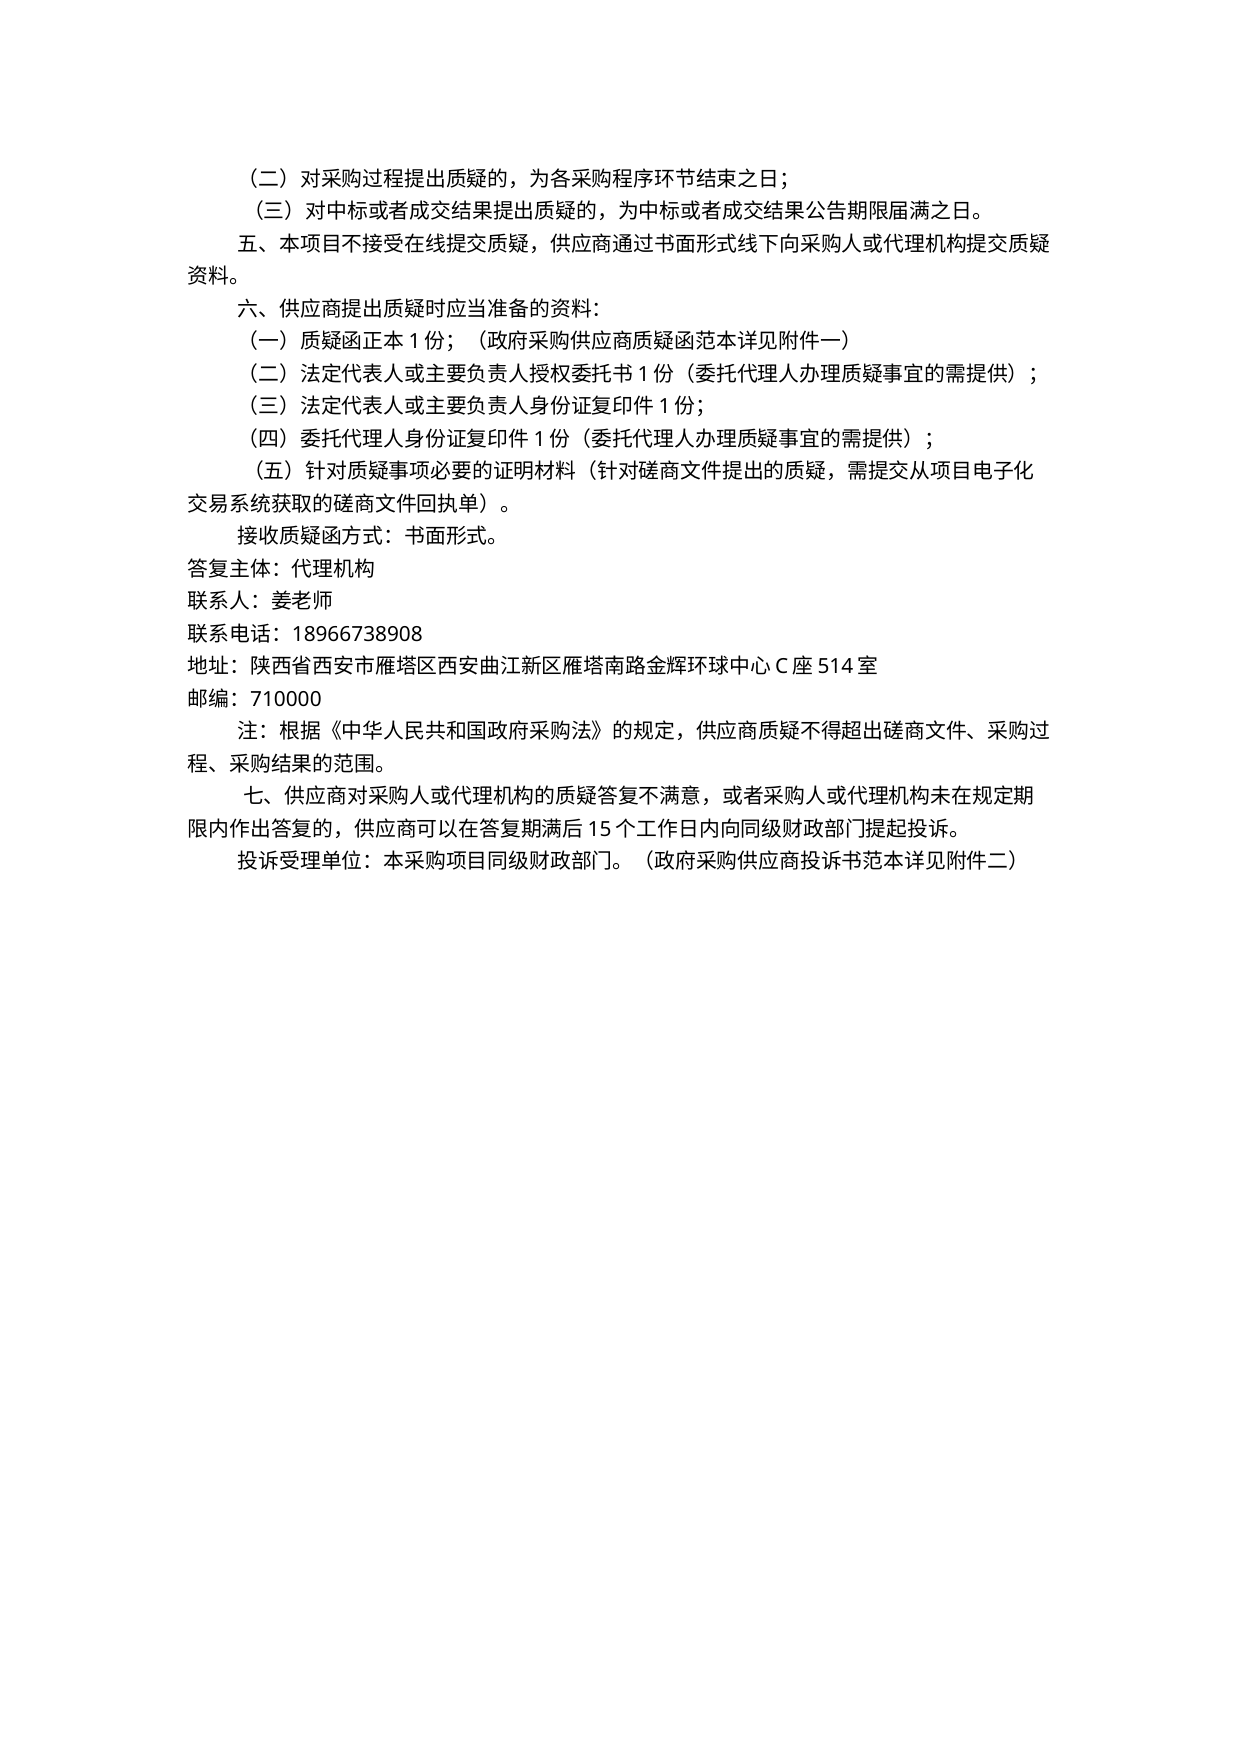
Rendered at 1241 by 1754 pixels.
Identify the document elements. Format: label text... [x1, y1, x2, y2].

text 投诉受理单位：本采购项目同级财政部门。（政府采购供应商投诉书范本详见附件二） [187, 844, 1053, 877]
text 答复主体：代理机构 [187, 552, 1053, 584]
text （三）法定代表人或主要负责人身份证复印件1份； [187, 389, 1053, 422]
text 联系人：姜老师 [187, 584, 1053, 617]
text 接收质疑函方式：书面形式。 [187, 519, 1053, 552]
text 七、供应商对采购人或代理机构的质疑答复不满意，或者采购人或代理机构未在规定期限内作出答复的，供应商可以在答复期满后15个工作日内向同级财政部门提起投诉。 [187, 779, 1053, 844]
text 邮编：710000 [187, 682, 1053, 714]
text （五）针对质疑事项必要的证明材料（针对磋商文件提出的质疑，需提交从项目电子化交易系统获取的磋商文件回执单）。 [187, 454, 1053, 519]
text （三）对中标或者成交结果提出质疑的，为中标或者成交结果公告期限届满之日。 [187, 194, 1053, 227]
text 五、本项目不接受在线提交质疑，供应商通过书面形式线下向采购人或代理机构提交质疑资料。 [187, 227, 1053, 292]
text （四）委托代理人身份证复印件1份（委托代理人办理质疑事宜的需提供）； [187, 422, 1053, 454]
text 注：根据《中华人民共和国政府采购法》的规定，供应商质疑不得超出磋商文件、采购过程、采购结果的范围。 [187, 714, 1053, 779]
text 地址：陕西省西安市雁塔区西安曲江新区雁塔南路金辉环球中心C座514室 [187, 649, 1053, 682]
text （一）质疑函正本1份；（政府采购供应商质疑函范本详见附件一） [187, 324, 1053, 357]
text 联系电话：18966738908 [187, 617, 1053, 649]
text 六、供应商提出质疑时应当准备的资料： [187, 292, 1053, 324]
text （二）对采购过程提出质疑的，为各采购程序环节结束之日； [187, 162, 1053, 194]
text （二）法定代表人或主要负责人授权委托书1份（委托代理人办理质疑事宜的需提供）； [187, 357, 1053, 389]
